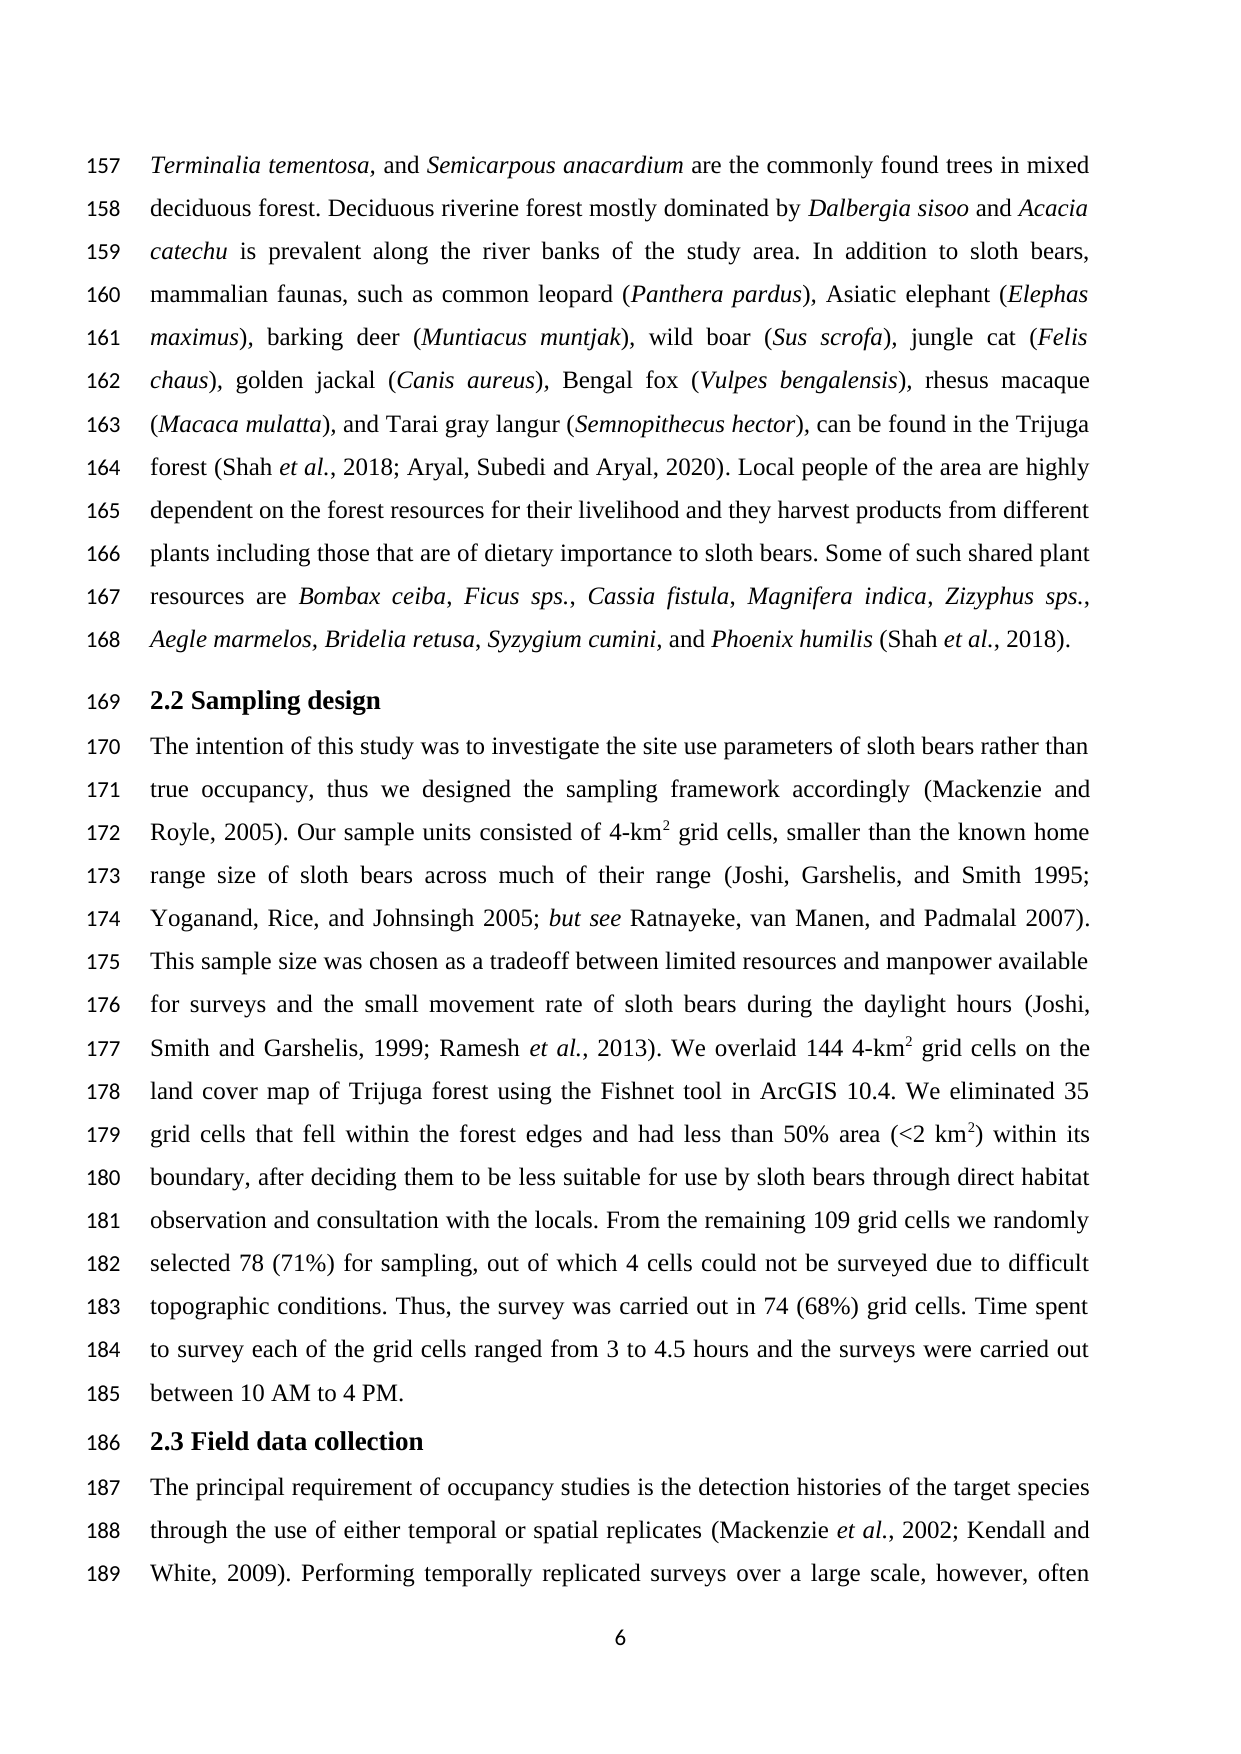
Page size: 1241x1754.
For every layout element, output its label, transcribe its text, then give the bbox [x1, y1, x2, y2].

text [150, 1472, 1090, 1587]
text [150, 150, 1090, 653]
text The intention of this study was to investigate the site use parameters of sloth bears rather than true occupancy, thus we designed the sampling framework accordingly (Mackenzie and Royle, 2005). Our sample units consisted of 4-km2 grid cells, smaller than the known home range size of sloth bears across much of their range (Joshi, Garshelis, and Smith 1995; Yoganand, Rice, and Johnsingh 2005; but see Ratnayeke, van Manen, and Padmalal 2007). This sample size was chosen as a tradeoff between limited resources and manpower available for surveys and the small movement rate of sloth bears during the daylight hours (Joshi, Smith and Garshelis, 1999; Ramesh et al., 2013). We overlaid 144 4-km2 grid cells on the land cover map of Trijuga forest using the Fishnet tool in ArcGIS 10.4. We eliminated 35 grid cells that fell within the forest edges and had less than 50% area (<2 km2) within its boundary, after deciding them to be less suitable for use by sloth bears through direct habitat observation and consultation with the locals. From the remaining 109 grid cells we randomly selected 78 (71%) for sampling, out of which 4 cells could not be surveyed due to difficult topographic conditions. Thus, the survey was carried out in 74 (68%) grid cells. Time spent to survey each of the grid cells ranged from 3 to 4.5 hours and the surveys were carried out between 10 AM to 4 PM. [150, 731, 1090, 1406]
text 2.3 Field data collection [150, 1425, 1090, 1456]
text 2.2 Sampling design [150, 684, 1090, 715]
